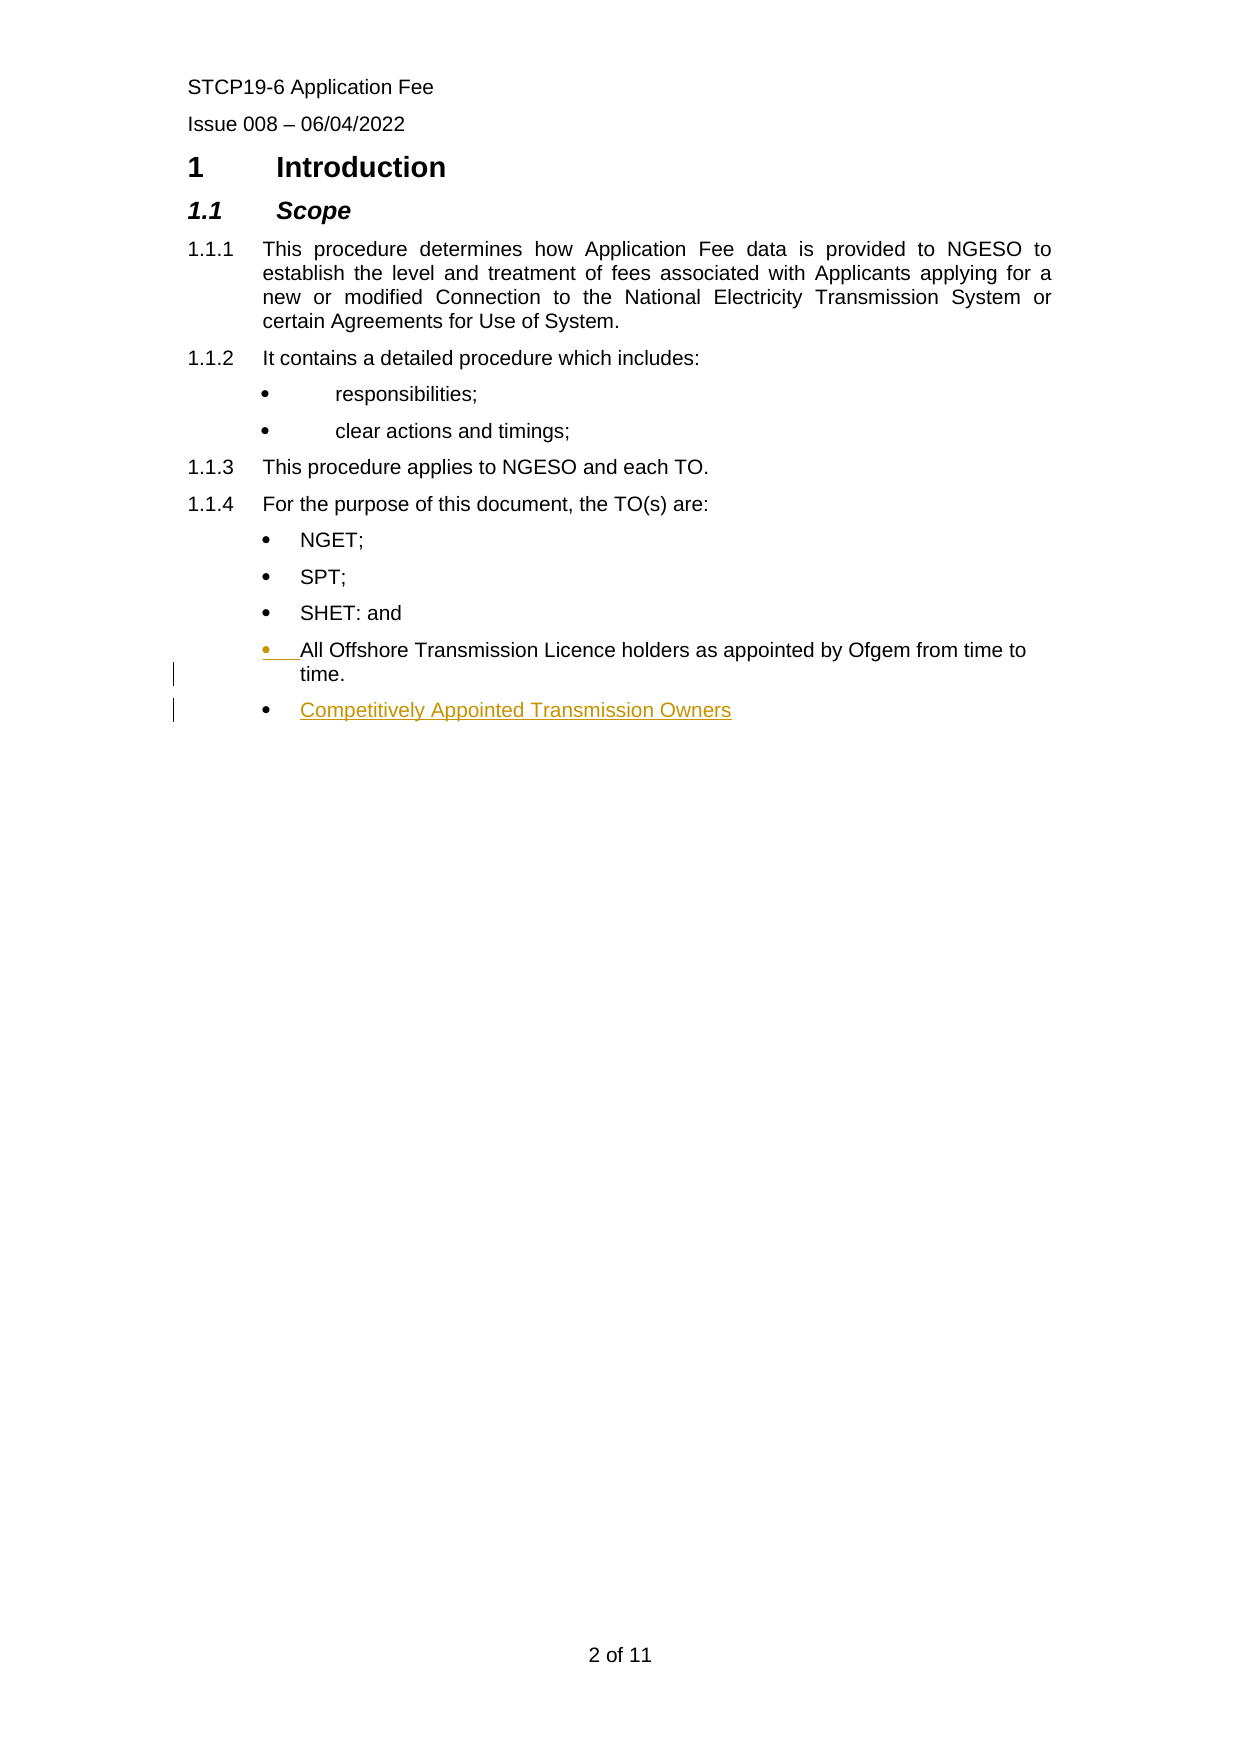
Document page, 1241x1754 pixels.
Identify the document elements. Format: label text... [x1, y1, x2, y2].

subtitle All Offshore Transmission Licence holders as appointed by Ofgem from time to time. [262, 638, 1053, 686]
subtitle It contains a detailed procedure which includes: [187, 346, 1053, 369]
subtitle clear actions and timings; [261, 419, 1053, 443]
subtitle Scope [187, 196, 1053, 225]
subtitle SPT; [262, 565, 1053, 589]
subtitle SHET: and [262, 601, 1053, 625]
subtitle This procedure determines how Application Fee data is provided to NGESO to establish the level and treatment of fees associated with Applicants applying for a new or modified Connection to the National Electricity Transmission System or certain Agreements for Use of System. [187, 237, 1053, 333]
subtitle For the purpose of this document, the TO(s) are: [187, 492, 1053, 516]
subtitle responsibilities; [261, 382, 1053, 406]
subtitle This procedure applies to NGESO and each TO. [187, 455, 1053, 479]
subtitle Introduction [187, 150, 1053, 183]
subtitle NGET; [262, 528, 1053, 552]
